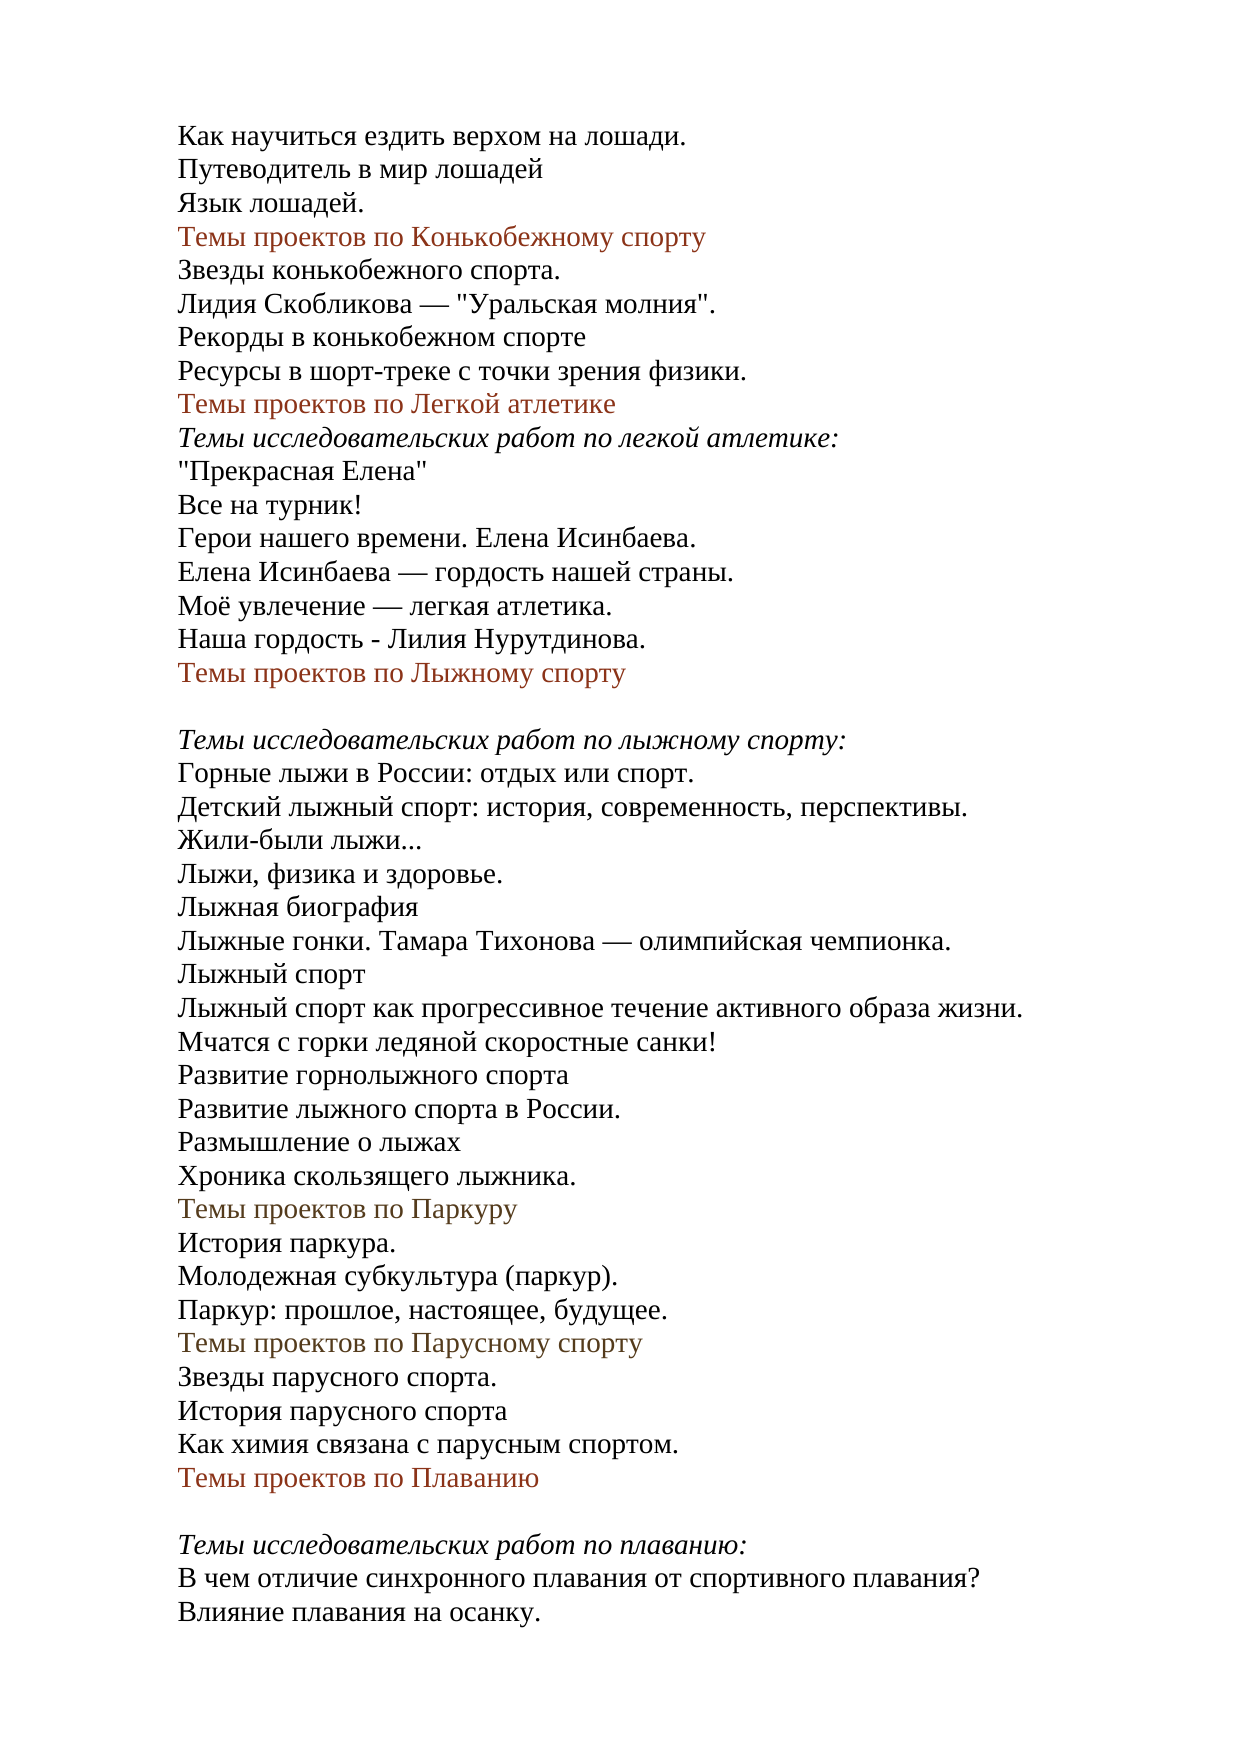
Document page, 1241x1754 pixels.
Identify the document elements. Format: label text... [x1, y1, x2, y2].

subtitle Темы проектов по Парусному спорту [177, 1326, 1152, 1359]
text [177, 118, 1152, 219]
subtitle Темы проектов по Паркуру [177, 1191, 1152, 1225]
text Темы исследовательских работ по легкой атлетике: "Прекрасная Елена" Все на турник! Герои нашего времени. Елена Исинбаева. Елена Исинбаева — гордость нашей страны. Моё увлечение — легкая атлетика. Наша гордость - Лилия Нурутдинова. [177, 420, 1152, 655]
text Звезды конькобежного спорта. Лидия Скобликова — "Уральская молния". Рекорды в конькобежном спорте Ресурсы в шорт-треке с точки зрения физики. [177, 252, 1152, 386]
text Звезды парусного спорта. История парусного спорта Как химия связана с парусным спортом. [177, 1359, 1152, 1460]
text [177, 1493, 1152, 1627]
subtitle Темы проектов по Лыжному спорту [177, 655, 1152, 688]
subtitle Темы проектов по Конькобежному спорту [177, 219, 1152, 252]
subtitle Темы проектов по Плаванию [177, 1460, 1152, 1493]
subtitle Темы проектов по Легкой атлетике [177, 386, 1152, 420]
text История паркура. Молодежная субкультура (паркур). Паркур: прошлое, настоящее, будущее. [177, 1225, 1152, 1326]
text Темы исследовательских работ по лыжному спорту: Горные лыжи в России: отдых или спорт. Детский лыжный спорт: история, современность, перспективы. Жили-были лыжи... Лыжи, физика и здоровье. Лыжная биография Лыжные гонки. Тамара Тихонова — олимпийская чемпионка. Лыжный спорт Лыжный спорт как прогрессивное течение активного образа жизни. Мчатся с горки ледяной скоростные санки! Развитие горнолыжного спорта Развитие лыжного спорта в России. Размышление о лыжах Хроника скользящего лыжника. [177, 688, 1152, 1191]
